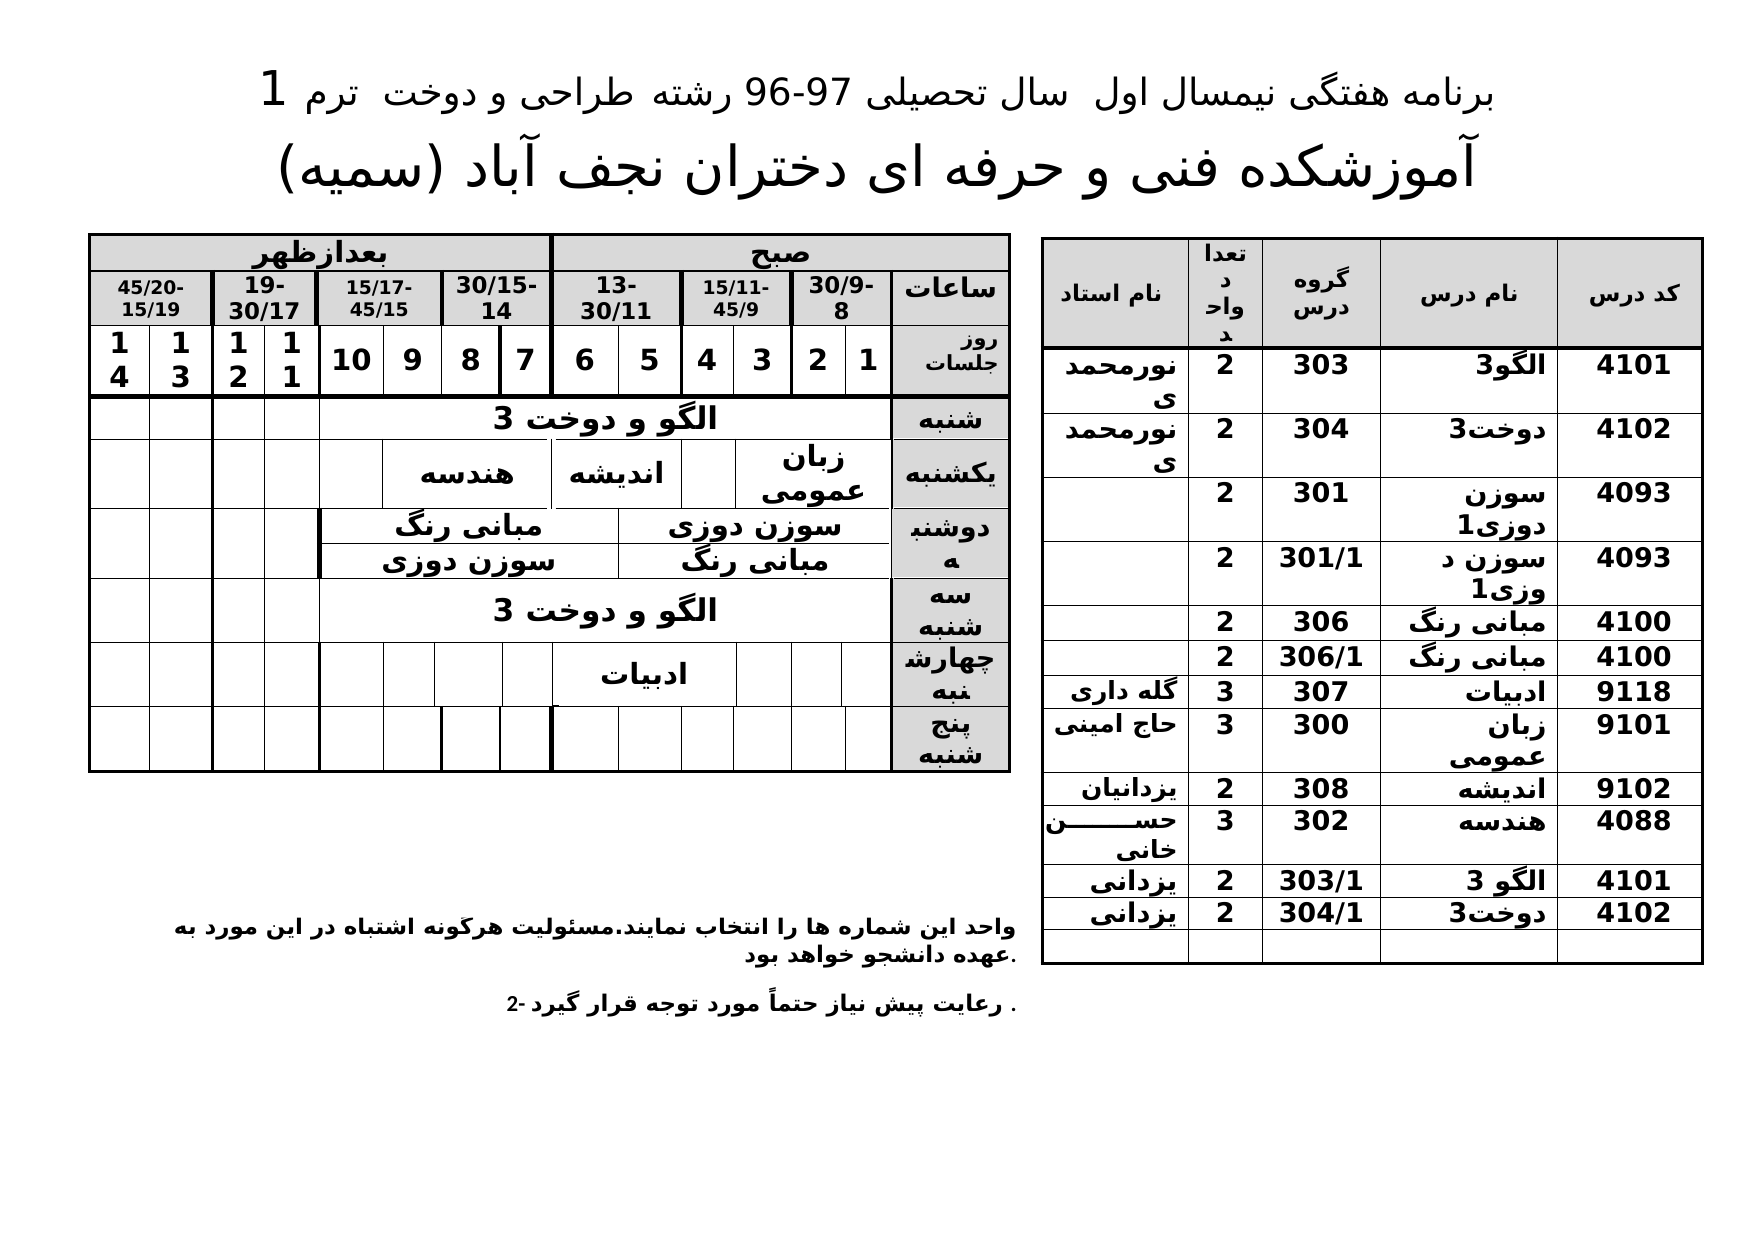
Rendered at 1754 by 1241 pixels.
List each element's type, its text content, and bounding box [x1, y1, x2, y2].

text برنامه هفتگی نیمسال اول سال تحصیلی 97-96 رشته طراحی و دوخت ترم 1 [75, 75, 1679, 113]
text آموزشکده فنی و حرفه ای دختران نجف آباد (سمیه) [75, 134, 1679, 200]
